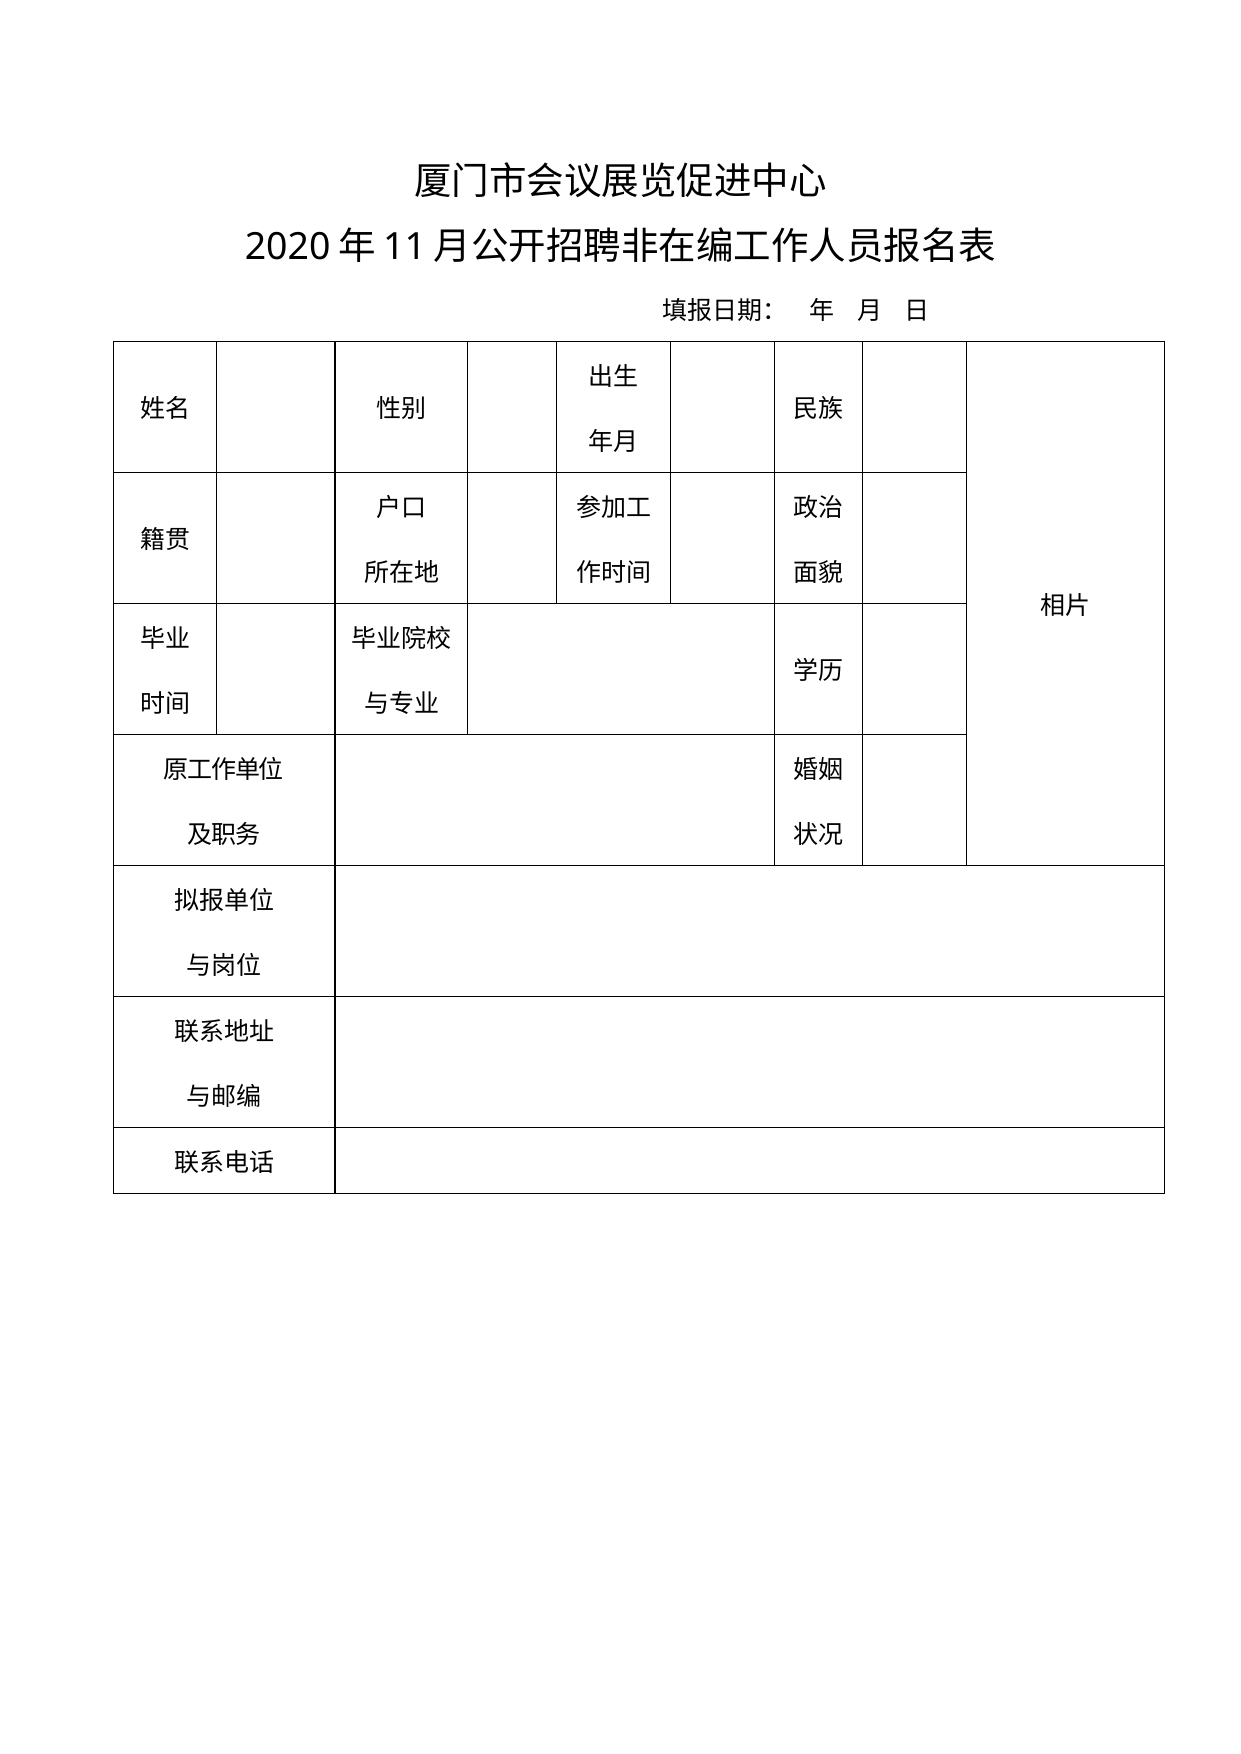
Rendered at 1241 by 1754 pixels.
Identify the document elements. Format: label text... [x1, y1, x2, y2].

table_cell [217, 604, 334, 734]
table_cell 原工作单位 及职务 [114, 735, 334, 865]
text 厦门市会议展览促进中心 [187, 146, 1053, 211]
table_header [671, 342, 774, 472]
table_cell 拟报单位 与岗位 [114, 866, 334, 996]
text 填报日期： 年 月 日 [187, 276, 1053, 341]
table_cell 户口 所在地 [336, 473, 467, 603]
table_cell [336, 866, 1164, 996]
table_cell 联系地址 与邮编 [114, 997, 334, 1127]
table_cell [468, 604, 774, 734]
table_cell [336, 997, 1164, 1127]
table_cell [863, 735, 966, 865]
table_cell [336, 735, 774, 865]
table_header [468, 342, 556, 472]
table_header [863, 342, 966, 472]
table_cell 婚姻 状况 [775, 735, 862, 865]
table_header 出生 年月 [557, 342, 670, 472]
table_cell 籍贯 [114, 473, 216, 603]
table_cell [863, 604, 966, 734]
table_cell [336, 1128, 1164, 1193]
table_header [217, 342, 334, 472]
table_header 民族 [775, 342, 862, 472]
table_cell 毕业院校与专业 [336, 604, 467, 734]
table_header 姓名 [114, 342, 216, 472]
table_header 性别 [336, 342, 467, 472]
table_cell [671, 473, 774, 603]
table_cell 学历 [775, 604, 862, 734]
table_cell [217, 473, 334, 603]
table_cell [863, 473, 966, 603]
table_cell 毕业 时间 [114, 604, 216, 734]
table_cell 参加工作时间 [557, 473, 670, 603]
table_header 相片 [967, 342, 1164, 865]
table_cell 政治 面貌 [775, 473, 862, 603]
table_cell 联系电话 [114, 1128, 334, 1193]
text 2020年11月公开招聘非在编工作人员报名表 [187, 211, 1053, 276]
table_cell [468, 473, 556, 603]
